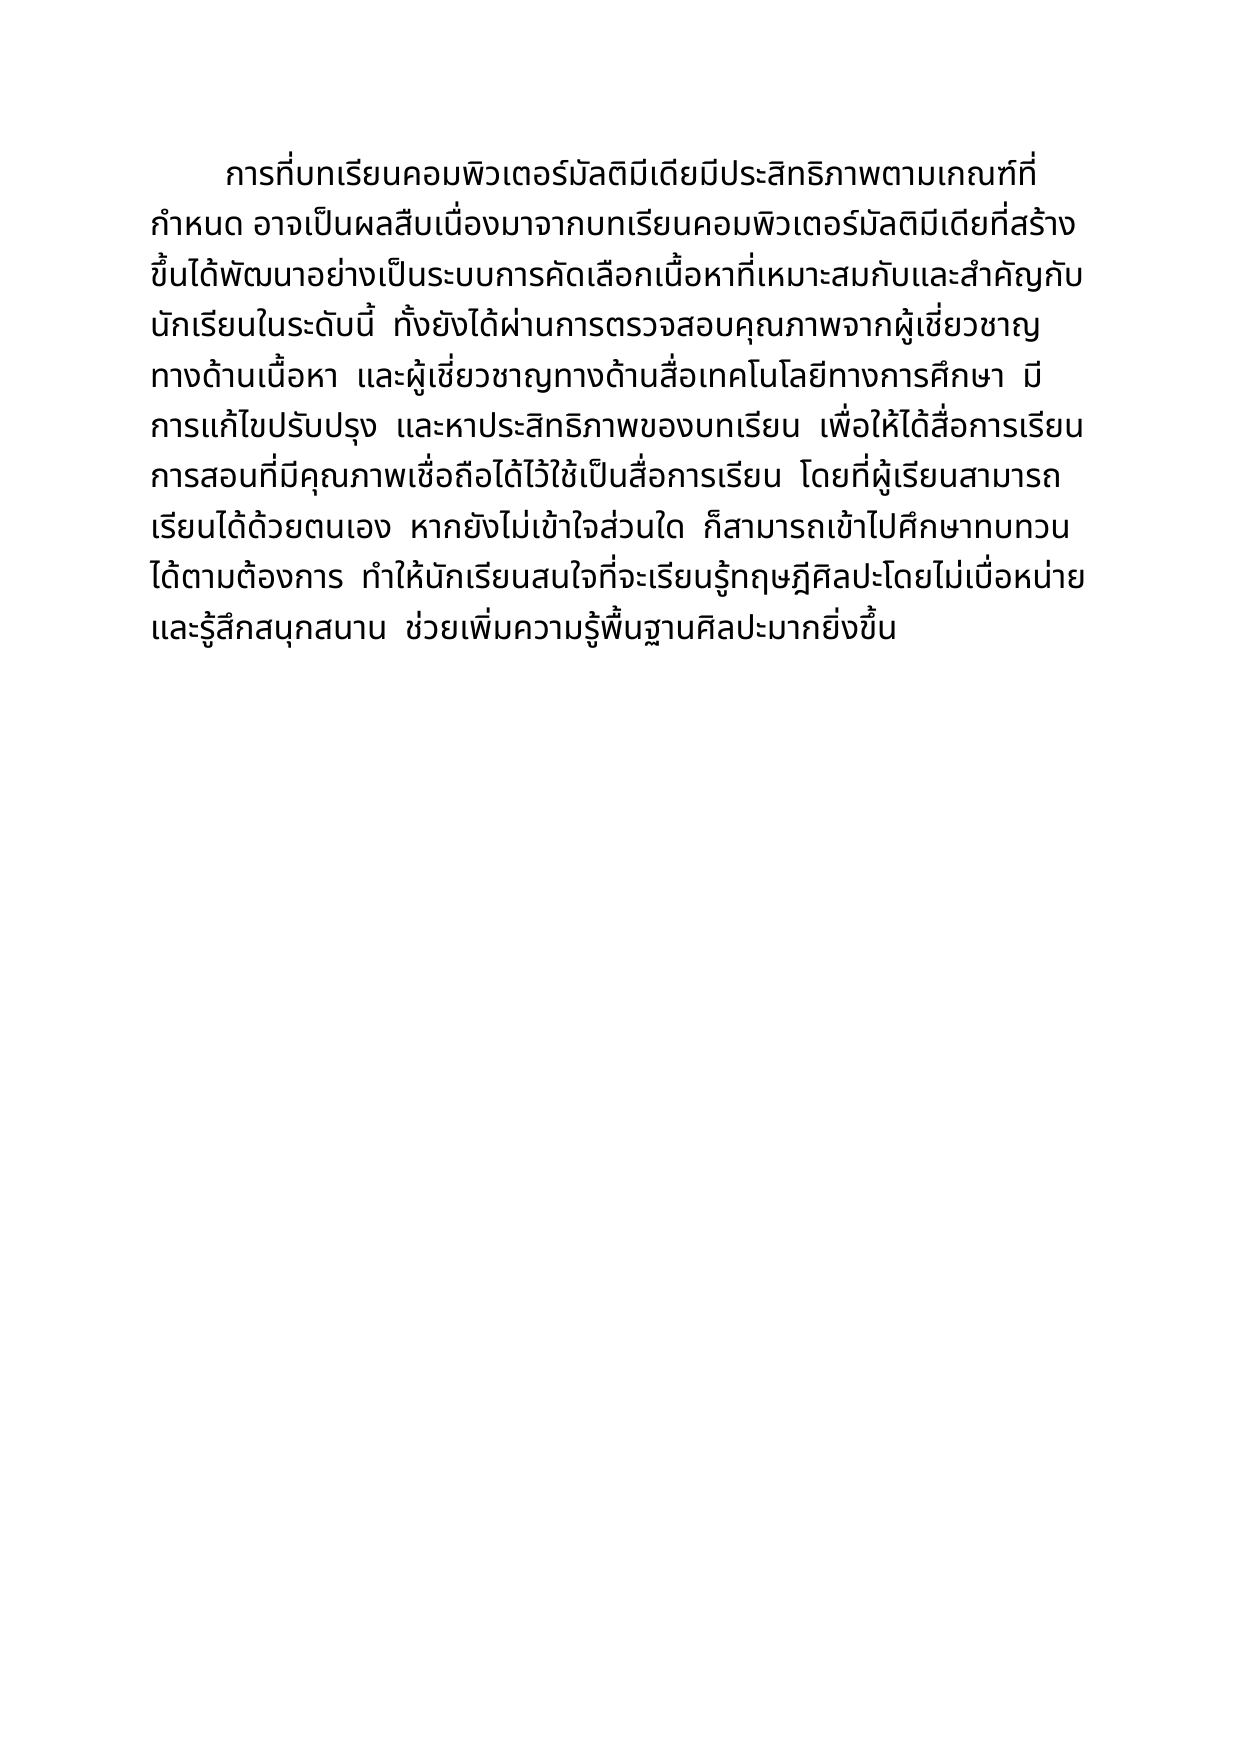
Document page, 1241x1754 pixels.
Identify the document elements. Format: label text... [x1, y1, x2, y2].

text การที่บทเรียนคอมพิวเตอร์มัลติมีเดียมีประสิทธิภาพตามเกณฑ์ที่กำหนด อาจเป็นผลสืบเนื่องมาจากบทเรียนคอมพิวเตอร์มัลติมีเดียที่สร้างขึ้นได้พัฒนาอย่างเป็นระบบการคัดเลือกเนื้อหาที่เหมาะสมกับและสำคัญกับนักเรียนในระดับนี้ ทั้งยังได้ผ่านการตรวจสอบคุณภาพจากผู้เชี่ยวชาญทางด้านเนื้อหา และผู้เชี่ยวชาญทางด้านสื่อเทคโนโลยีทางการศึกษา มีการแก้ไขปรับปรุง และหาประสิทธิภาพของบทเรียน เพื่อให้ได้สื่อการเรียนการสอนที่มีคุณภาพเชื่อถือได้ไว้ใช้เป็นสื่อการเรียน โดยที่ผู้เรียนสามารถเรียนได้ด้วยตนเอง หากยังไม่เข้าใจส่วนใด ก็สามารถเข้าไปศึกษาทบทวนได้ตามต้องการ ทำให้นักเรียนสนใจที่จะเรียนรู้ทฤษฎีศิลปะโดยไม่เบื่อหน่าย และรู้สึกสนุกสนาน ช่วยเพิ่มความรู้พื้นฐานศิลปะมากยิ่งขึ้น [150, 150, 1090, 654]
